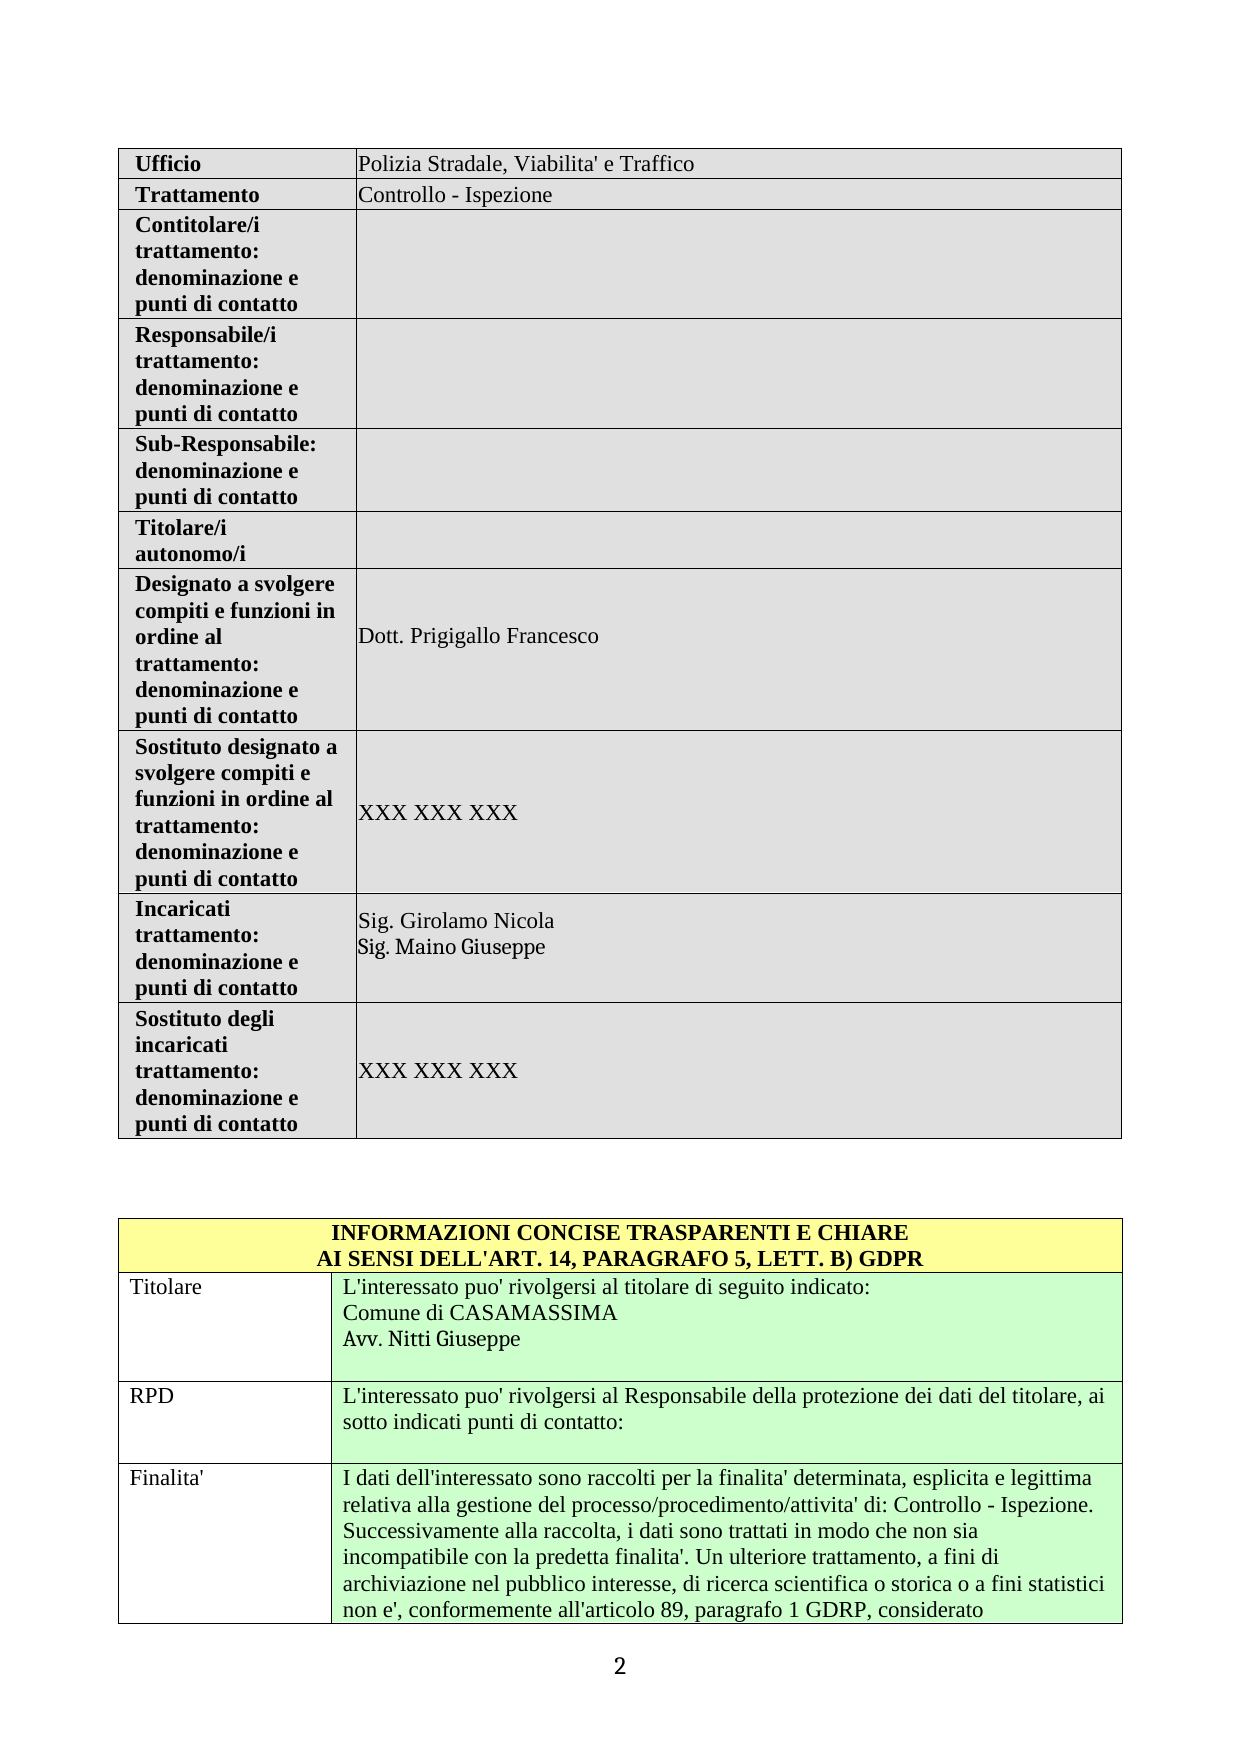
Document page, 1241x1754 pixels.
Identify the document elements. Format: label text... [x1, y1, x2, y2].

table_header INFORMAZIONI CONCISE TRASPARENTI E CHIARE AI SENSI DELL'ART. 14, PARAGRAFO 5, LETT. B) GDPR [119, 1219, 1122, 1272]
table_cell Trattamento [119, 179, 356, 209]
table_cell XXX XXX XXX [357, 1003, 1121, 1138]
table_cell [357, 429, 1121, 511]
table_cell Sostituto degli incaricati trattamento: denominazione e punti di contatto [119, 1003, 356, 1138]
table_cell L'interessato puo' rivolgersi al Responsabile della protezione dei dati del titolare, ai sotto indicati punti di contatto: [332, 1382, 1122, 1463]
table_cell Controllo - Ispezione [357, 179, 1121, 209]
table_cell Titolare [119, 1273, 331, 1381]
table_cell Dott. Prigigallo Francesco [357, 569, 1121, 730]
table_cell XXX XXX XXX [357, 731, 1121, 892]
table_cell Responsabile/i trattamento: denominazione e punti di contatto [119, 319, 356, 428]
table_cell Titolare/i autonomo/i [119, 512, 356, 568]
table_cell Designato a svolgere compiti e funzioni in ordine al trattamento: denominazione e punti di contatto [119, 569, 356, 730]
table_cell Finalita' [119, 1464, 331, 1622]
table_cell Ufficio [119, 149, 356, 178]
table_cell [357, 512, 1121, 568]
table_cell L'interessato puo' rivolgersi al titolare di seguito indicato: Comune di CASAMASSIMA Avv. Nitti Giuseppe [332, 1273, 1122, 1381]
table_cell Incaricati trattamento: denominazione e punti di contatto [119, 894, 356, 1002]
table_cell Sub-Responsabile: denominazione e punti di contatto [119, 429, 356, 511]
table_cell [332, 1464, 1122, 1622]
table_cell Contitolare/i trattamento: denominazione e punti di contatto [119, 210, 356, 318]
table_cell Polizia Stradale, Viabilita' e Traffico [357, 149, 1121, 178]
table_cell [357, 210, 1121, 318]
table_cell RPD [119, 1382, 331, 1463]
table_cell [357, 319, 1121, 428]
table_cell Sostituto designato a svolgere compiti e funzioni in ordine al trattamento: denominazione e punti di contatto [119, 731, 356, 892]
table_cell Sig. Girolamo Nicola Sig. Maino Giuseppe [357, 894, 1121, 1002]
